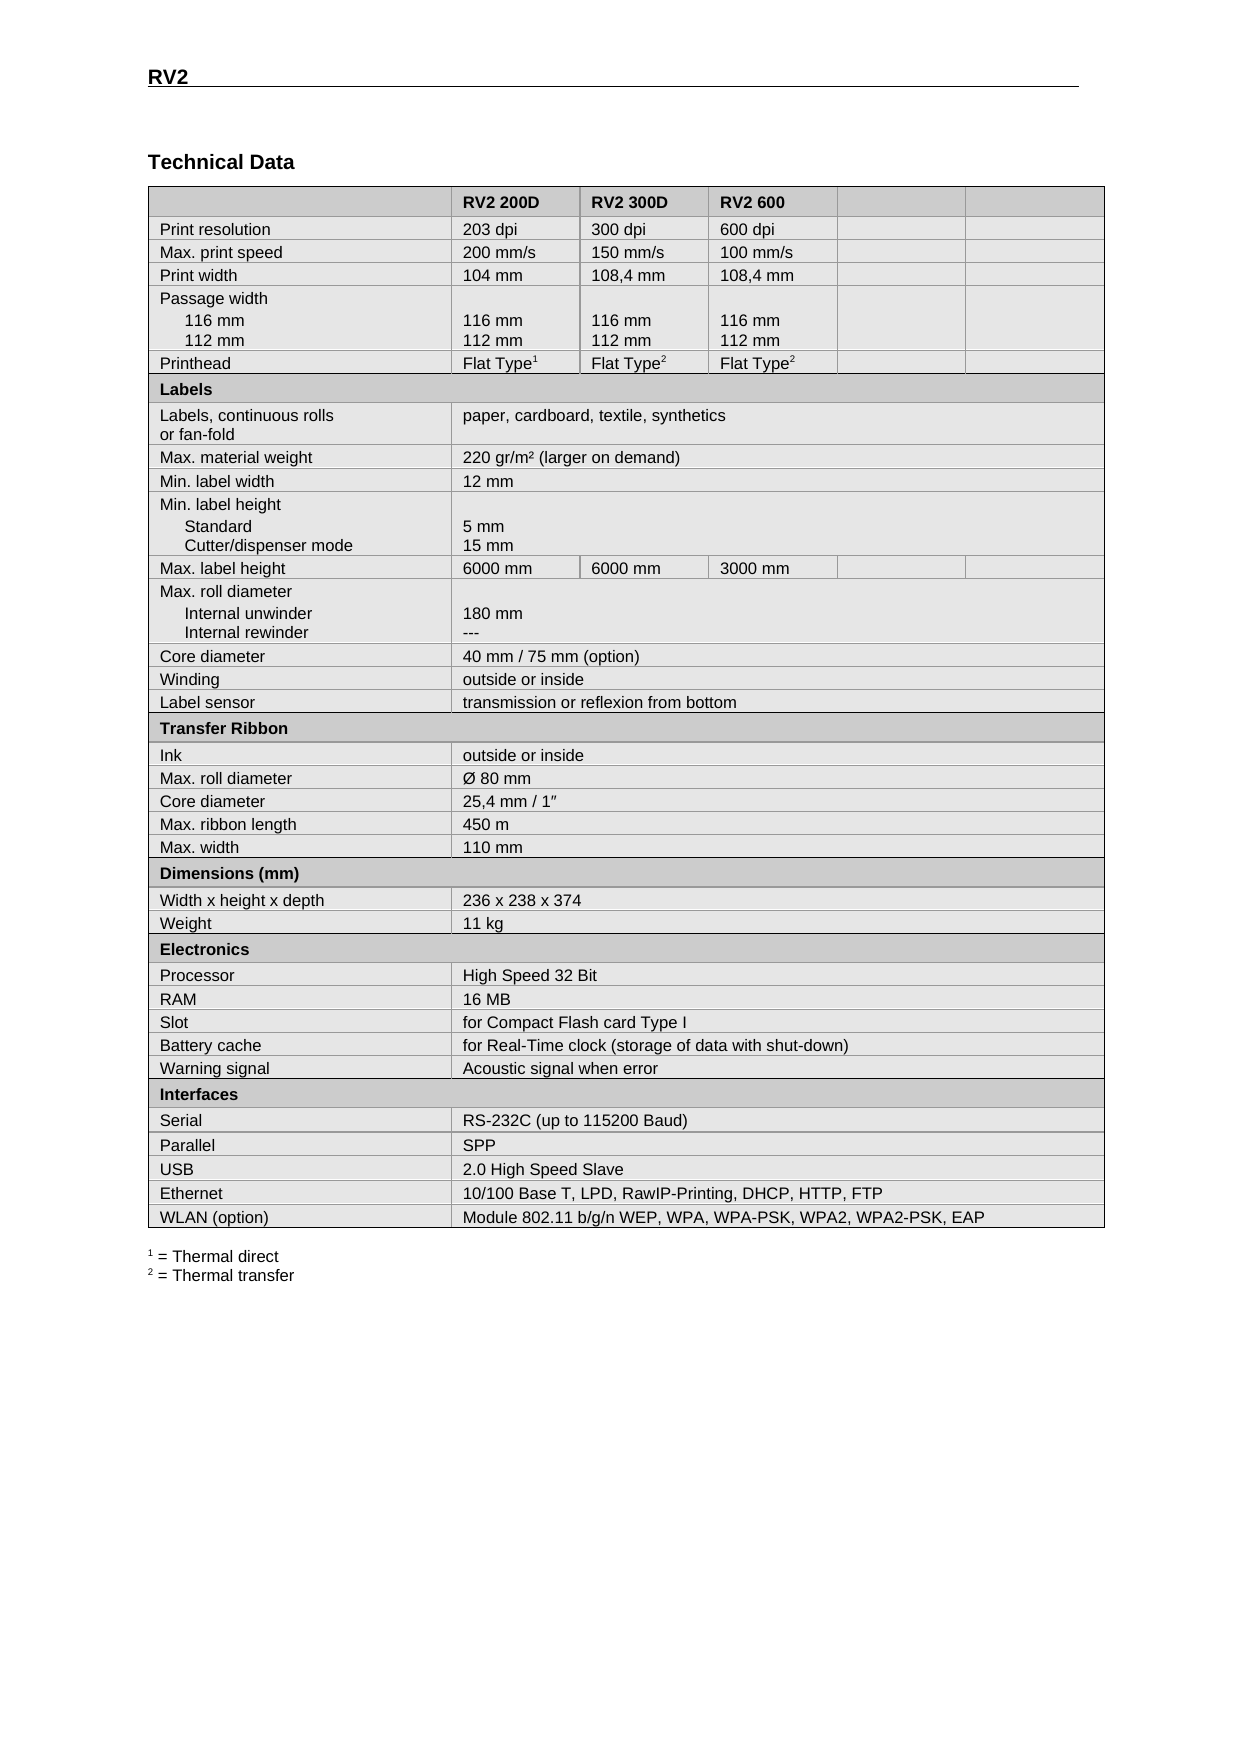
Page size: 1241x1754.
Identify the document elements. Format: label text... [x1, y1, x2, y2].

table_cell 116 mm 112 mm [709, 308, 837, 349]
table_cell [966, 240, 1104, 262]
table_cell 12 mm [452, 469, 1104, 491]
table_cell USB [149, 1156, 451, 1179]
table_cell [452, 286, 579, 308]
table_cell Flat Type1 [452, 351, 579, 373]
table_cell 6000 mm [452, 556, 579, 578]
table_cell 236 x 238 x 374 [452, 888, 1104, 909]
table_cell [838, 240, 965, 262]
table_cell for Compact Flash card Type I [452, 1010, 1104, 1032]
table_cell Label sensor [149, 690, 451, 712]
table_cell outside or inside [452, 667, 1104, 689]
table_cell Warning signal [149, 1056, 451, 1078]
table_cell Max. print speed [149, 240, 451, 262]
table_cell [838, 556, 965, 578]
table_cell [838, 286, 965, 308]
table_cell [149, 514, 173, 555]
table_cell Electronics [149, 934, 1104, 962]
table_cell 600 dpi [709, 217, 837, 239]
table_cell Labels, continuous rolls or fan-fold [149, 403, 451, 444]
table_cell [838, 217, 965, 239]
table_header [838, 187, 965, 216]
table_cell 300 dpi [581, 217, 708, 239]
table_cell Processor [149, 963, 451, 985]
table_cell Ink [149, 743, 451, 764]
table_cell 200 mm/s [452, 240, 579, 262]
table_cell Flat Type2 [581, 351, 708, 373]
table_cell 108,4 mm [709, 263, 837, 285]
table_cell Print resolution [149, 217, 451, 239]
table_cell [149, 601, 173, 642]
table_cell 25,4 mm / 1″ [452, 789, 1104, 811]
table_cell 104 mm [452, 263, 579, 285]
table_cell Acoustic signal when error [452, 1056, 1104, 1078]
table_cell 116 mm 112 mm [452, 308, 579, 349]
table_cell 220 gr/m² (larger on demand) [452, 445, 1104, 467]
table_cell [838, 308, 965, 349]
table_cell Interfaces [149, 1079, 1104, 1107]
table_cell Weight [149, 911, 451, 933]
table_cell High Speed 32 Bit [452, 963, 1104, 985]
table_cell 116 mm 112 mm [581, 308, 708, 349]
table_cell 3000 mm [709, 556, 837, 578]
table_cell 116 mm 112 mm [173, 308, 451, 349]
table_cell 2.0 High Speed Slave [452, 1156, 1104, 1179]
table_cell [966, 217, 1104, 239]
table_cell Max. ribbon length [149, 812, 451, 834]
table_cell [966, 308, 1104, 349]
table_cell Max. label height [149, 556, 451, 578]
table_cell Max. roll diameter [149, 579, 451, 601]
table_cell 450 m [452, 812, 1104, 834]
table_cell 100 mm/s [709, 240, 837, 262]
table_cell Print width [149, 263, 451, 285]
text 1 = Thermal direct [148, 1247, 1092, 1266]
table_cell Winding [149, 667, 451, 689]
table_cell Max. width [149, 835, 451, 857]
table_cell [452, 579, 1104, 601]
table_cell 11 kg [452, 911, 1104, 933]
table_cell 10/100 Base T, LPD, RawIP-Printing, DHCP, HTTP, FTP [452, 1181, 1104, 1203]
table_cell Core diameter [149, 789, 451, 811]
table_cell Battery cache [149, 1033, 451, 1055]
table_header [149, 187, 451, 216]
table_header [966, 187, 1104, 216]
table_cell [149, 308, 173, 349]
table_cell Flat Type2 [709, 351, 837, 373]
table_cell [838, 263, 965, 285]
table_cell 6000 mm [581, 556, 708, 578]
table_cell Min. label height [149, 492, 451, 514]
table_cell [581, 286, 708, 308]
table_cell Printhead [149, 351, 451, 373]
table_header RV2 300D [581, 187, 708, 216]
table_cell 110 mm [452, 835, 1104, 857]
table_cell Ø 80 mm [452, 766, 1104, 788]
table_cell 40 mm / 75 mm (option) [452, 644, 1104, 666]
table_cell 180 mm --- [452, 601, 1104, 642]
table_cell Dimensions (mm) [149, 858, 1104, 886]
table_cell paper, cardboard, textile, synthetics [452, 403, 1104, 444]
table_cell 16 MB [452, 986, 1104, 1008]
table_cell [966, 286, 1104, 308]
table_cell Internal unwinder Internal rewinder [173, 601, 451, 642]
table_cell SPP [452, 1133, 1104, 1155]
table_cell [966, 556, 1104, 578]
table_cell RS-232C (up to 115200 Baud) [452, 1108, 1104, 1131]
table_cell RAM [149, 986, 451, 1008]
table_cell transmission or reflexion from bottom [452, 690, 1104, 712]
table_header RV2 200D [452, 187, 579, 216]
table_cell Slot [149, 1010, 451, 1032]
table_cell [838, 351, 965, 373]
table_cell [966, 351, 1104, 373]
table_cell Core diameter [149, 644, 451, 666]
table_cell Width x height x depth [149, 888, 451, 909]
table_header RV2 600 [709, 187, 837, 216]
table_cell Serial [149, 1108, 451, 1131]
table_cell Passage width [149, 286, 451, 308]
table_cell Transfer Ribbon [149, 713, 1104, 741]
table_cell 203 dpi [452, 217, 579, 239]
table_cell Min. label width [149, 469, 451, 491]
table_cell Parallel [149, 1133, 451, 1155]
table_cell [709, 286, 837, 308]
table_cell Labels [149, 374, 1104, 402]
table_cell Ethernet [149, 1181, 451, 1203]
table_cell Standard Cutter/dispenser mode [173, 514, 451, 555]
table_cell 150 mm/s [581, 240, 708, 262]
table_cell Module 802.11 b/g/n WEP, WPA, WPA-PSK, WPA2, WPA2-PSK, EAP [452, 1205, 1104, 1227]
table_cell 5 mm 15 mm [452, 514, 1104, 555]
table_cell for Real-Time clock (storage of data with shut-down) [452, 1033, 1104, 1055]
table_cell [452, 492, 1104, 514]
subtitle Technical Data [148, 150, 1092, 174]
table_cell WLAN (option) [149, 1205, 451, 1227]
table_cell outside or inside [452, 743, 1104, 764]
table_cell Max. roll diameter [149, 766, 451, 788]
table_cell Max. material weight [149, 445, 451, 467]
table_cell 108,4 mm [581, 263, 708, 285]
text 2 = Thermal transfer [148, 1266, 1092, 1285]
table_cell [966, 263, 1104, 285]
